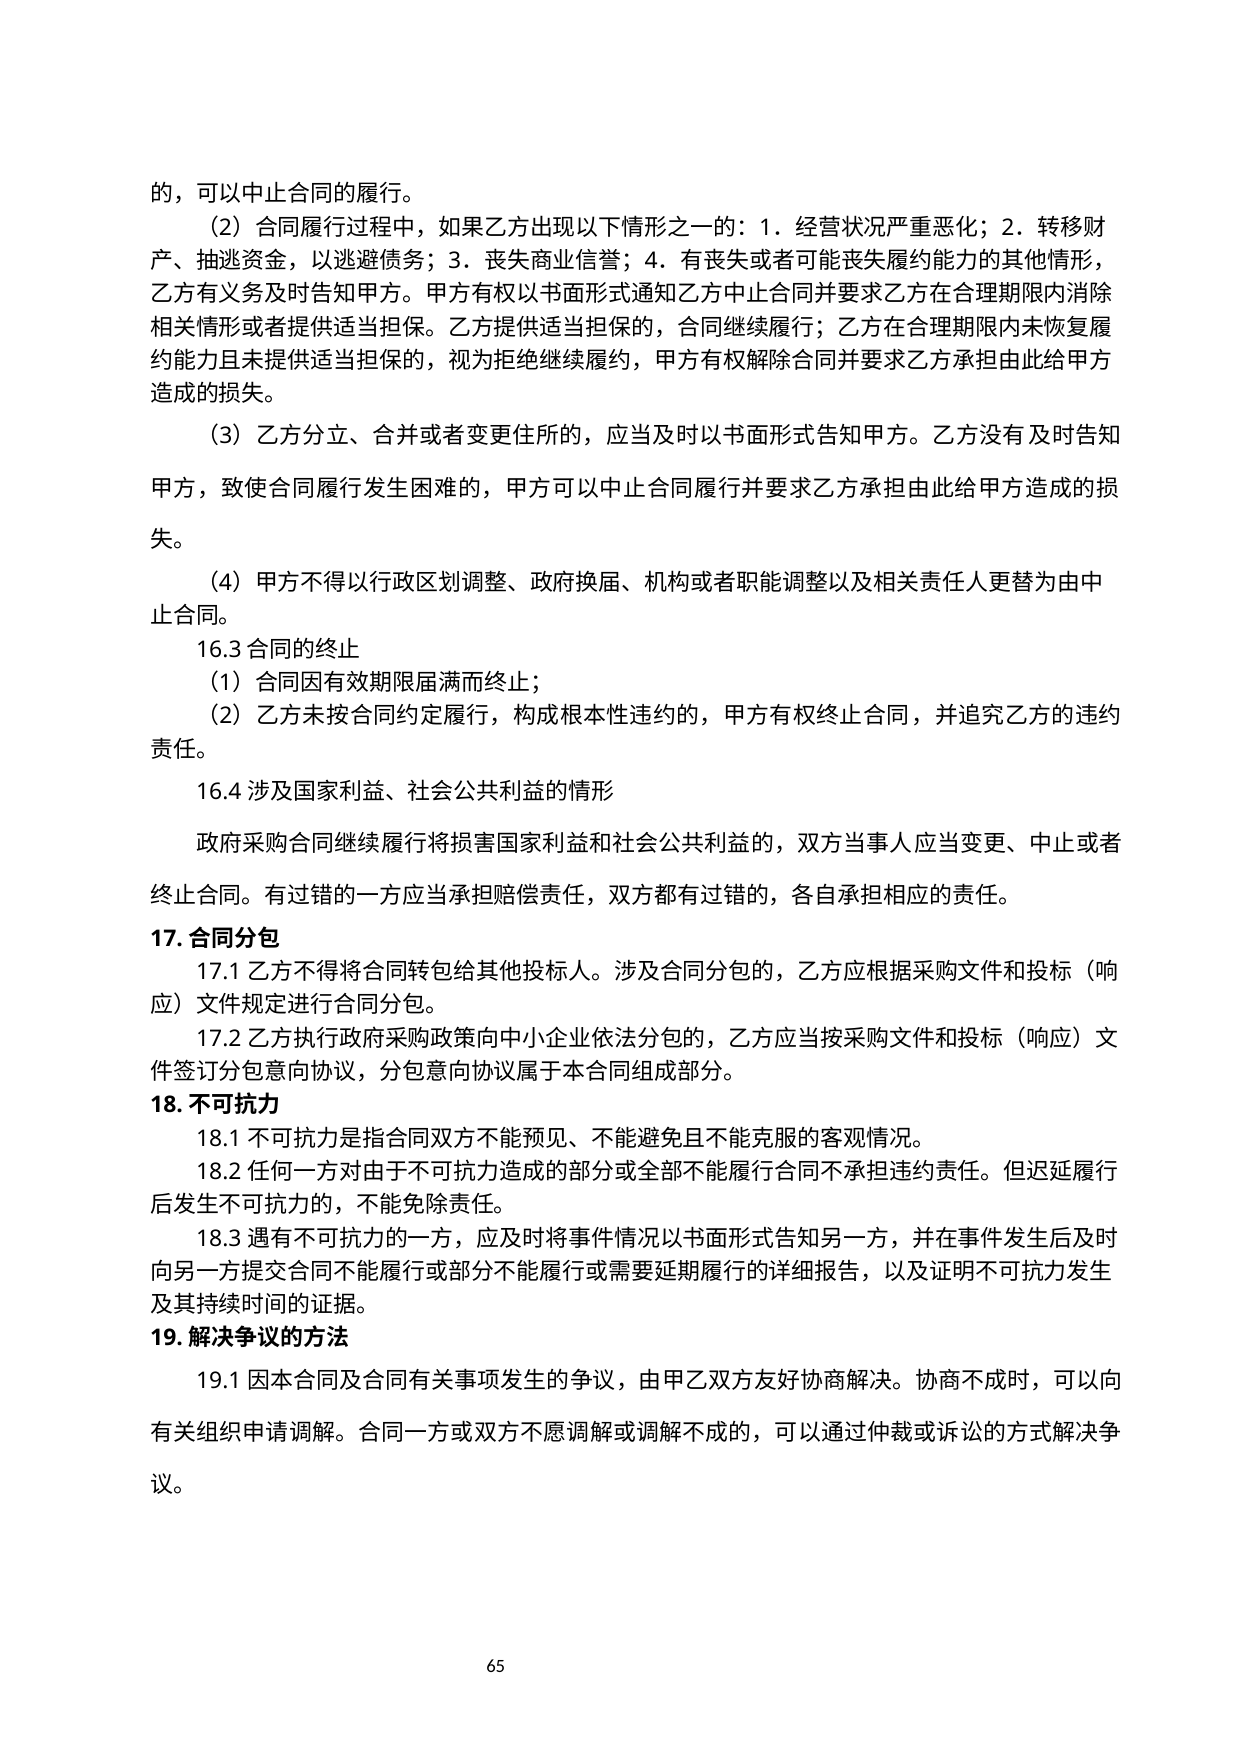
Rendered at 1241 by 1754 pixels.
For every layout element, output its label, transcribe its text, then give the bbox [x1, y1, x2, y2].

text 17. 合同分包 [150, 920, 1122, 953]
text 政府采购合同继续履行将损害国家利益和社会公共利益的，双方当事人应当变更、中止或者终止合同。有过错的一方应当承担赔偿责任，双方都有过错的，各自承担相应的责任。 [150, 816, 1122, 920]
text （4）甲方不得以行政区划调整、政府换届、机构或者职能调整以及相关责任人更替为由中止合同。 [150, 564, 1122, 631]
text （2）乙方未按合同约定履行，构成根本性违约的，甲方有权终止合同，并追究乙方的违约责任。 [150, 697, 1122, 764]
text 18. 不可抗力 [150, 1086, 1122, 1119]
text 17.1 乙方不得将合同转包给其他投标人。涉及合同分包的，乙方应根据采购文件和投标（响应）文件规定进行合同分包。 [150, 953, 1122, 1019]
text 16.4 涉及国家利益、社会公共利益的情形 [150, 764, 1122, 816]
text 19.1 因本合同及合同有关事项发生的争议，由甲乙双方友好协商解决。协商不成时，可以向有关组织申请调解。合同一方或双方不愿调解或调解不成的，可以通过仲裁或诉讼的方式解决争议。 [150, 1352, 1122, 1508]
text 19. 解决争议的方法 [150, 1319, 1122, 1352]
text 17.2 乙方执行政府采购政策向中小企业依法分包的，乙方应当按采购文件和投标（响应）文件签订分包意向协议，分包意向协议属于本合同组成部分。 [150, 1019, 1122, 1086]
text （3）乙方分立、合并或者变更住所的，应当及时以书面形式告知甲方。乙方没有及时告知甲方，致使合同履行发生困难的，甲方可以中止合同履行并要求乙方承担由此给甲方造成的损失。 [150, 408, 1122, 564]
text 18.2 任何一方对由于不可抗力造成的部分或全部不能履行合同不承担违约责任。但迟延履行后发生不可抗力的，不能免除责任。 [150, 1153, 1122, 1219]
text 18.3 遇有不可抗力的一方，应及时将事件情况以书面形式告知另一方，并在事件发生后及时向另一方提交合同不能履行或部分不能履行或需要延期履行的详细报告，以及证明不可抗力发生及其持续时间的证据。 [150, 1219, 1122, 1319]
text 16.3合同的终止 [150, 631, 1122, 664]
text （2）合同履行过程中，如果乙方出现以下情形之一的：1．经营状况严重恶化；2．转移财产、抽逃资金，以逃避债务；3．丧失商业信誉；4．有丧失或者可能丧失履约能力的其他情形，乙方有义务及时告知甲方。甲方有权以书面形式通知乙方中止合同并要求乙方在合理期限内消除相关情形或者提供适当担保。乙方提供适当担保的，合同继续履行；乙方在合理期限内未恢复履约能力且未提供适当担保的，视为拒绝继续履约，甲方有权解除合同并要求乙方承担由此给甲方造成的损失。 [150, 208, 1122, 408]
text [150, 175, 1122, 208]
text 18.1 不可抗力是指合同双方不能预见、不能避免且不能克服的客观情况。 [150, 1119, 1122, 1153]
text （1）合同因有效期限届满而终止； [150, 664, 1122, 697]
